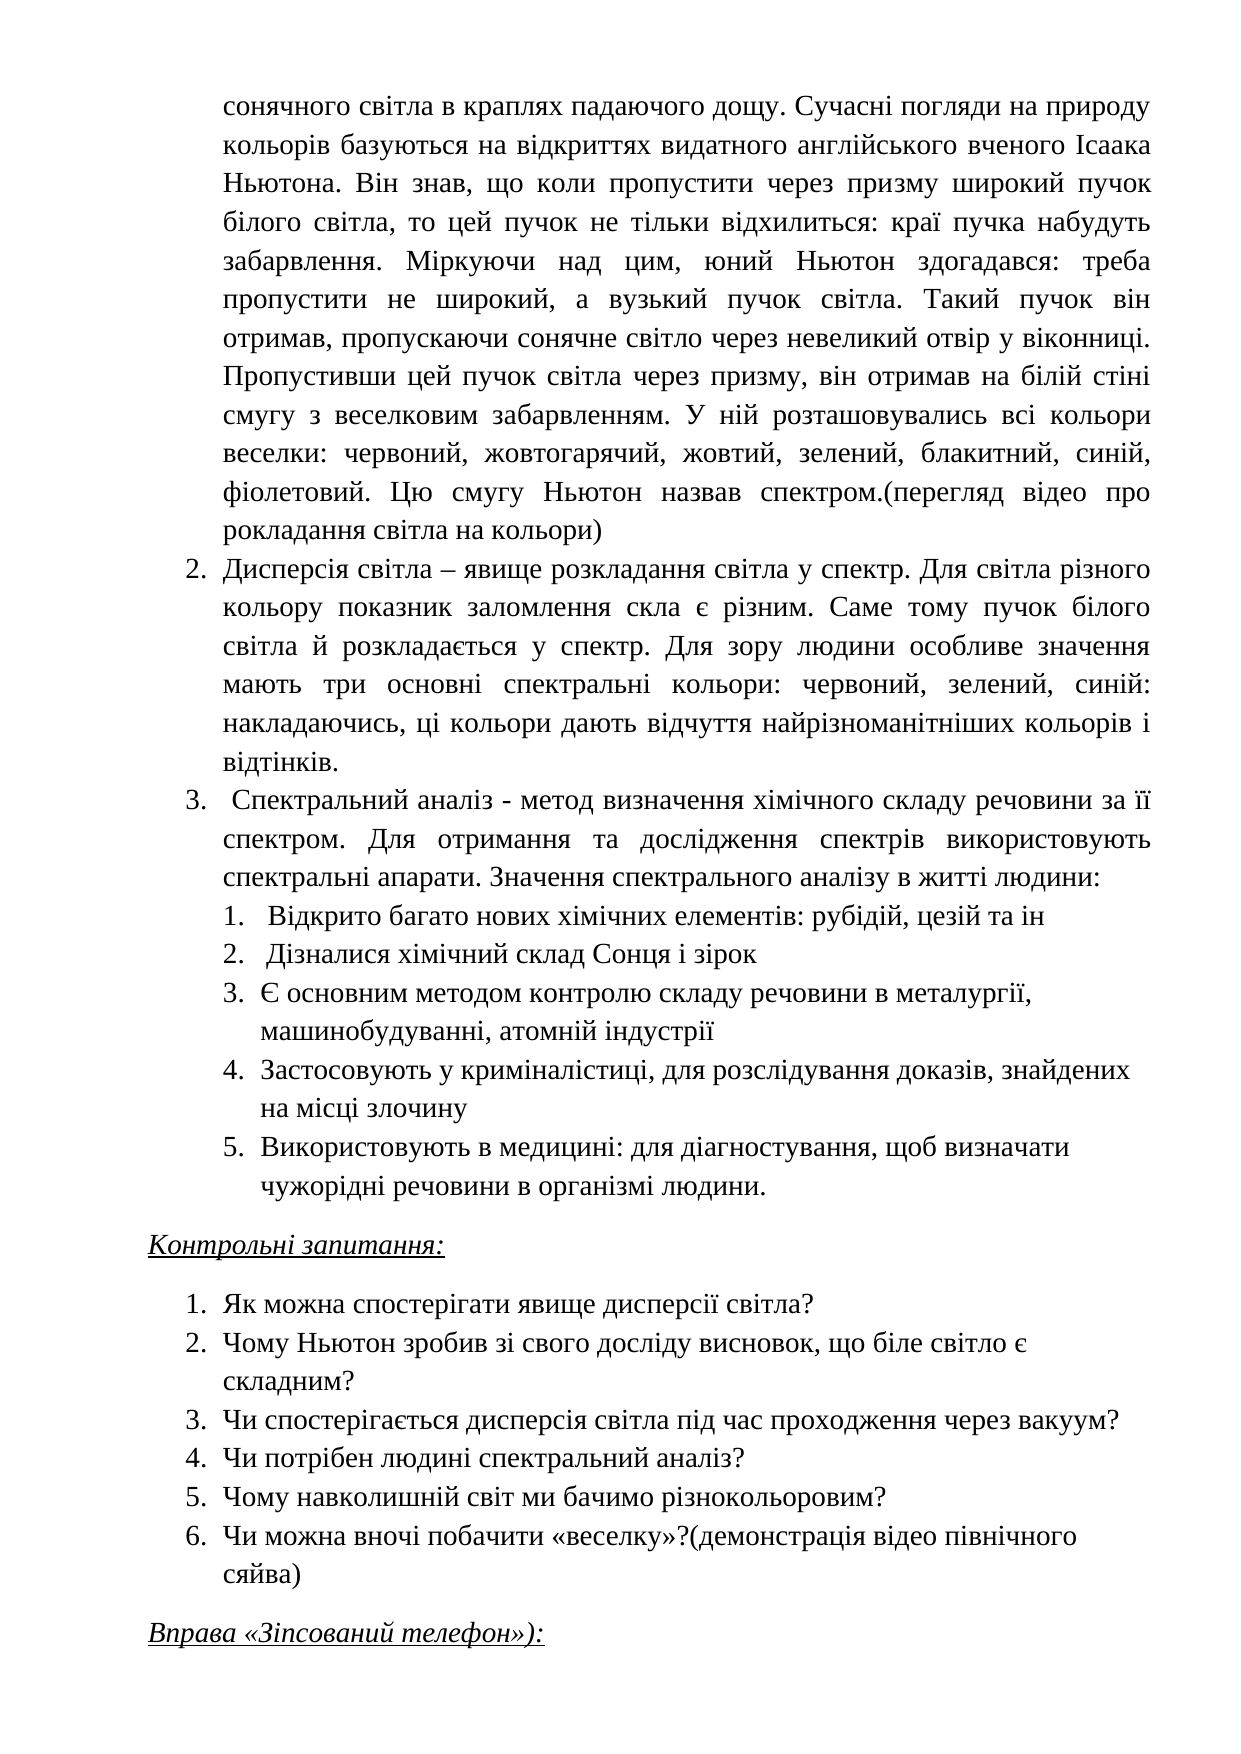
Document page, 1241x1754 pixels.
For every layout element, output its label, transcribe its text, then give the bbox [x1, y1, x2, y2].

list Дисперсія світла – явище розкладання світла у спектр. Для світла різного кольору показник заломлення скла є різним. Саме тому пучок білого світла й розкладається у спектр. Для зору людини особливе значення мають три основні спектральні кольори: червоний, зелений, синій: накладаючись, ці кольори дають відчуття найрізноманітніших кольорів і відтінків. [185, 551, 1152, 777]
list Застосовують у криміналістиці, для розслідування доказів, знайдених на місці злочину [223, 1052, 1152, 1124]
list Є основним методом контролю складу речовини в металургії, машинобудуванні, атомній індустрії [223, 975, 1152, 1047]
list Чому Ньютон зробив зі свого досліду висновок, що біле світло є складним? [185, 1325, 1152, 1397]
list Дізналися хімічний склад Сонця і зірок [223, 936, 1152, 970]
list Чи потрібен людині спектральний аналіз? [185, 1441, 1152, 1474]
list Як можна спостерігати явище дисперсії світла? [185, 1286, 1152, 1320]
list Чи можна вночі побачити «веселку»?(демонстрація відео північного сяйва) [185, 1518, 1152, 1590]
list Чому навколишній світ ми бачимо різнокольоровим? [185, 1479, 1152, 1513]
list Спектральний аналіз - метод визначення хімічного складу речовини за її спектром. Для отримання та дослідження спектрів використовують спектральні апарати. Значення спектрального аналізу в житті людини: [185, 782, 1152, 893]
list Використовують в медицині: для діагностування, щоб визначати чужорідні речовини в організмі людини. [223, 1129, 1152, 1201]
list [185, 88, 1152, 546]
text Контрольні запитання: [148, 1227, 1152, 1261]
list Відкрито багато нових хімічних елементів: рубідій, цезій та ін [223, 898, 1152, 931]
text Вправа «Зіпсований телефон»): [148, 1616, 1152, 1649]
list Чи спостерігається дисперсія світла під час проходження через вакуум? [185, 1402, 1152, 1436]
